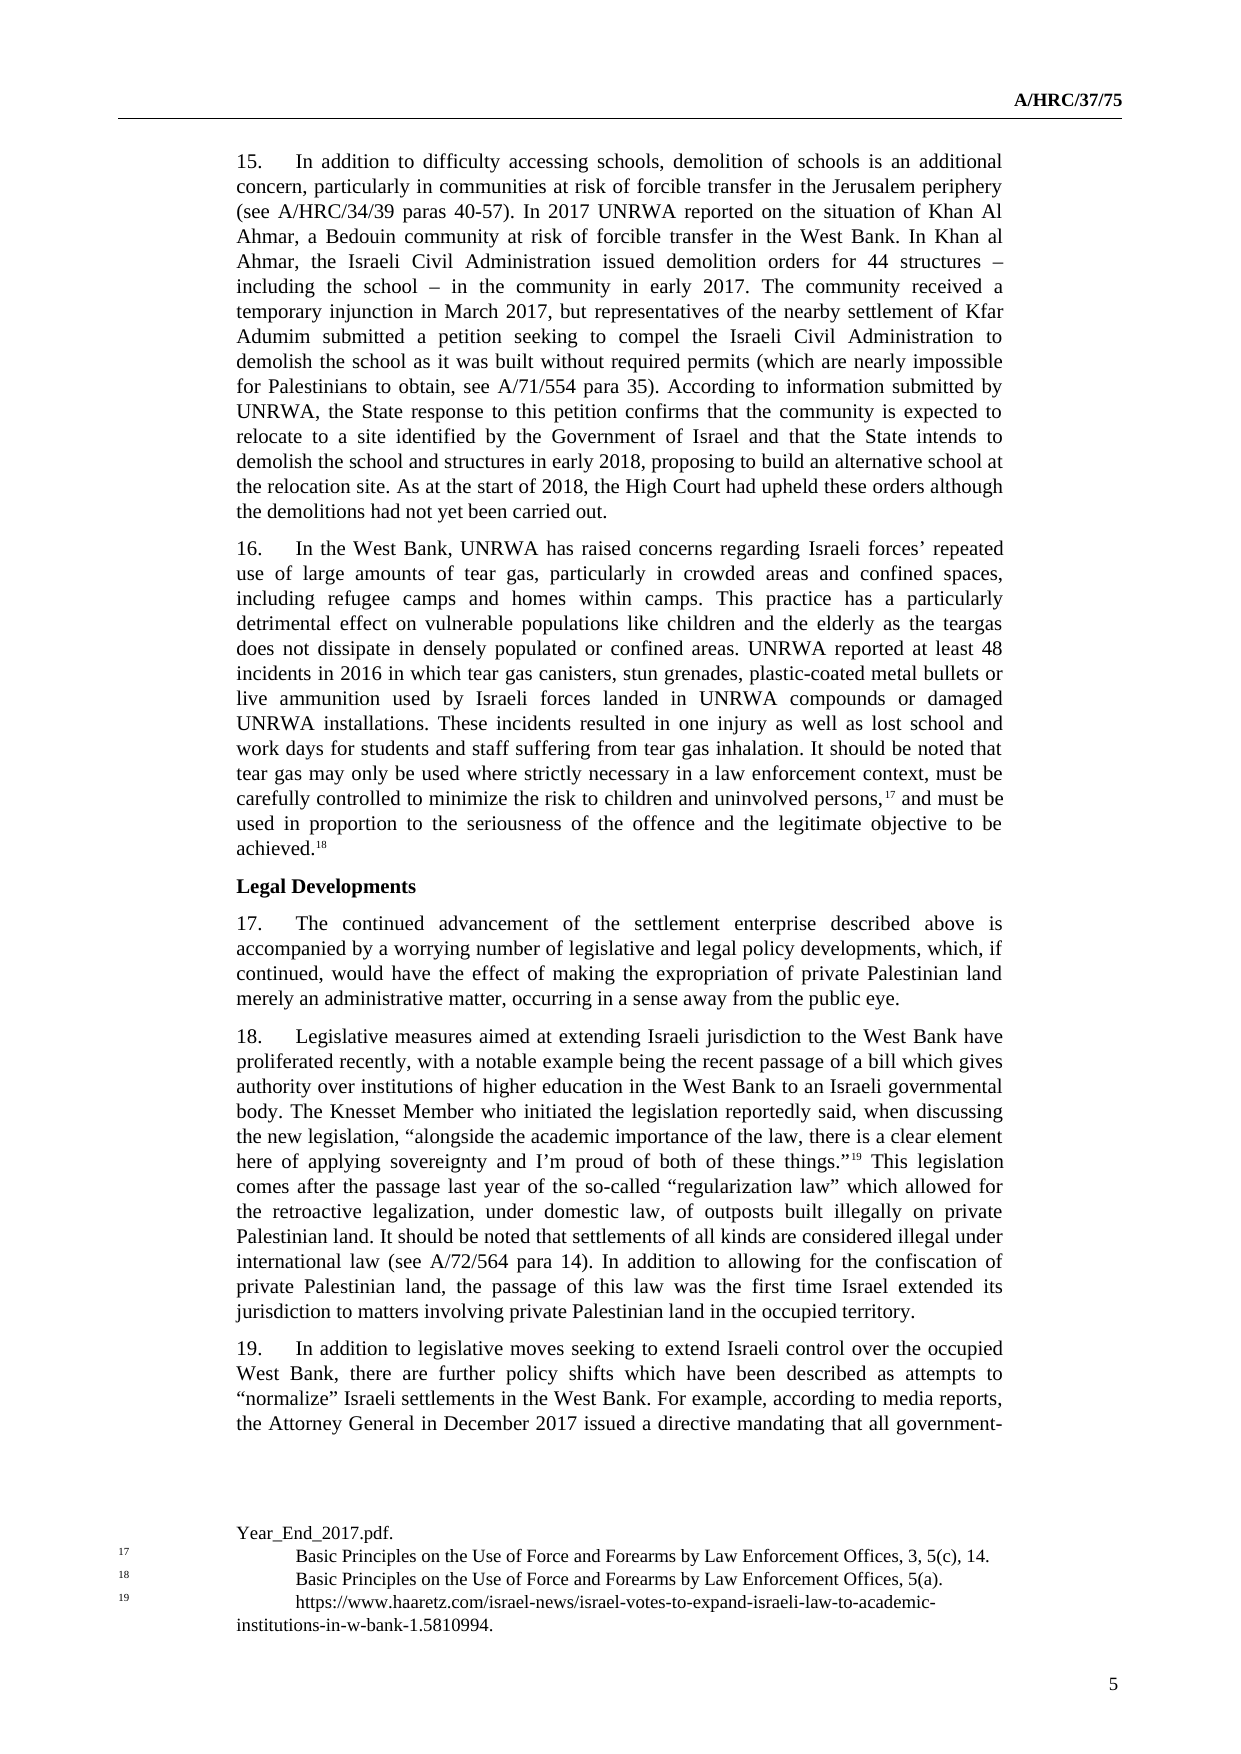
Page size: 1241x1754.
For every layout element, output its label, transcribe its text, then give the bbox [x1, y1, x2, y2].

text Legal Developments [236, 873, 1004, 898]
list In addition to difficulty accessing schools, demolition of schools is an additional concern, particularly in communities at risk of forcible transfer in the Jerusalem periphery (see A/HRC/34/39 paras 40-57). In 2017 UNRWA reported on the situation of Khan Al Ahmar, a Bedouin community at risk of forcible transfer in the West Bank. In Khan al Ahmar, the Israeli Civil Administration issued demolition orders for 44 structures – including the school – in the community in early 2017. The community received a temporary injunction in March 2017, but representatives of the nearby settlement of Kfar Adumim submitted a petition seeking to compel the Israeli Civil Administration to demolish the school as it was built without required permits (which are nearly impossible for Palestinians to obtain, see A/71/554 para 35). According to information submitted by UNRWA, the State response to this petition confirms that the community is expected to relocate to a site identified by the Government of Israel and that the State intends to demolish the school and structures in early 2018, proposing to build an alternative school at the relocation site. As at the start of 2018, the High Court had upheld these orders although the demolitions had not yet been carried out. [236, 148, 1004, 523]
list Legislative measures aimed at extending Israeli jurisdiction to the West Bank have proliferated recently, with a notable example being the recent passage of a bill which gives authority over institutions of higher education in the West Bank to an Israeli governmental body. The Knesset Member who initiated the legislation reportedly said, when discussing the new legislation, “alongside the academic importance of the law, there is a clear element here of applying sovereignty and I’m proud of both of these things.” This legislation comes after the passage last year of the so-called “regularization law” which allowed for the retroactive legalization, under domestic law, of outposts built illegally on private Palestinian land. It should be noted that settlements of all kinds are considered illegal under international law (see A/72/564 para 14). In addition to allowing for the confiscation of private Palestinian land, the passage of this law was the first time Israel extended its jurisdiction to matters involving private Palestinian land in the occupied territory. [236, 1023, 1004, 1323]
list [236, 1335, 1004, 1435]
list The continued advancement of the settlement enterprise described above is accompanied by a worrying number of legislative and legal policy developments, which, if continued, would have the effect of making the expropriation of private Palestinian land merely an administrative matter, occurring in a sense away from the public eye. [236, 910, 1004, 1010]
list In the West Bank, UNRWA has raised concerns regarding Israeli forces’ repeated use of large amounts of tear gas, particularly in crowded areas and confined spaces, including refugee camps and homes within camps. This practice has a particularly detrimental effect on vulnerable populations like children and the elderly as the teargas does not dissipate in densely populated or confined areas. UNRWA reported at least 48 incidents in 2016 in which tear gas canisters, stun grenades, plastic-coated metal bullets or live ammunition used by Israeli forces landed in UNRWA compounds or damaged UNRWA installations. These incidents resulted in one injury as well as lost school and work days for students and staff suffering from tear gas inhalation. It should be noted that tear gas may only be used where strictly necessary in a law enforcement context, must be carefully controlled to minimize the risk to children and uninvolved persons, and must be used in proportion to the seriousness of the offence and the legitimate objective to be achieved. [236, 535, 1004, 860]
